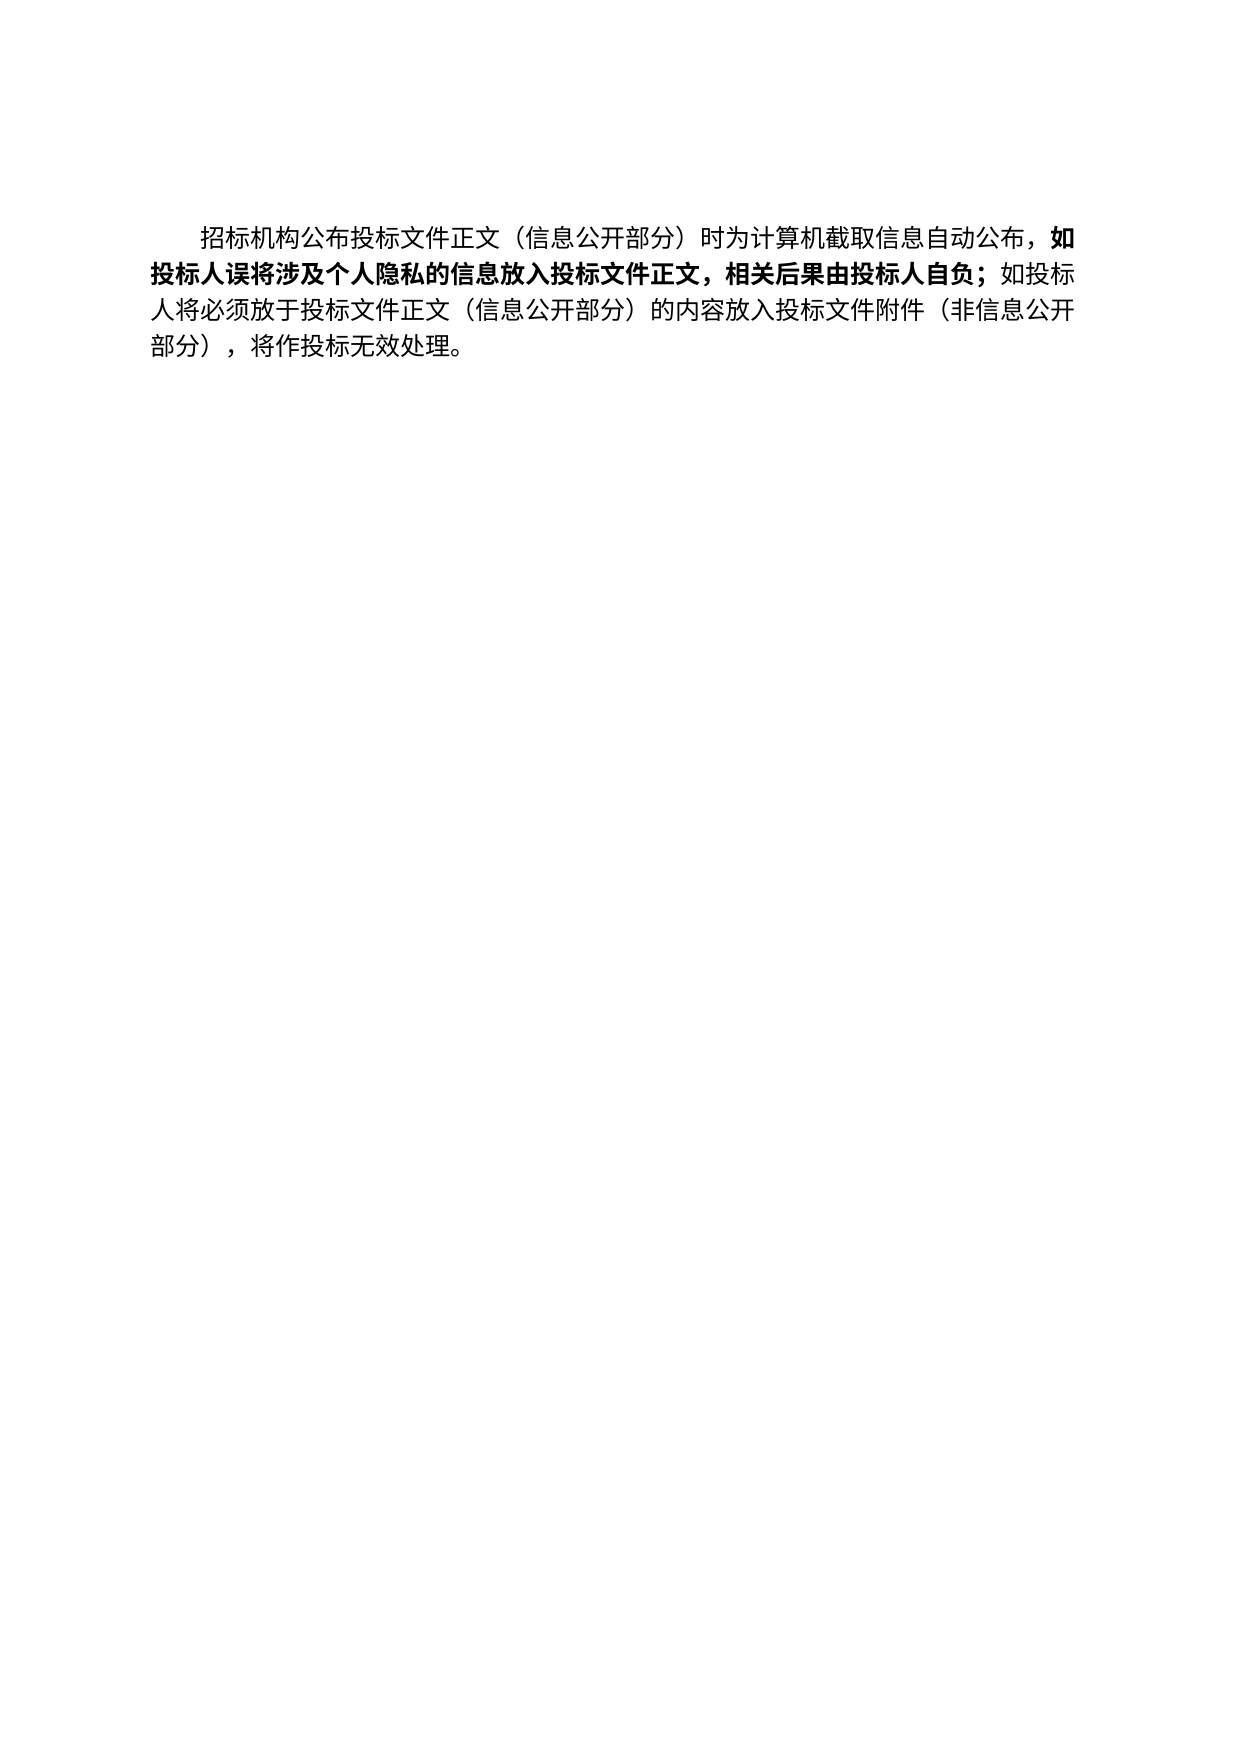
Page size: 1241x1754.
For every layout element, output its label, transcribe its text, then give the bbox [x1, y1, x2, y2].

text 招标机构公布投标文件正文（信息公开部分）时为计算机截取信息自动公布，如投标人误将涉及个人隐私的信息放入投标文件正文，相关后果由投标人自负；如投标人将必须放于投标文件正文（信息公开部分）的内容放入投标文件附件（非信息公开部分），将作投标无效处理。 [150, 218, 1090, 363]
